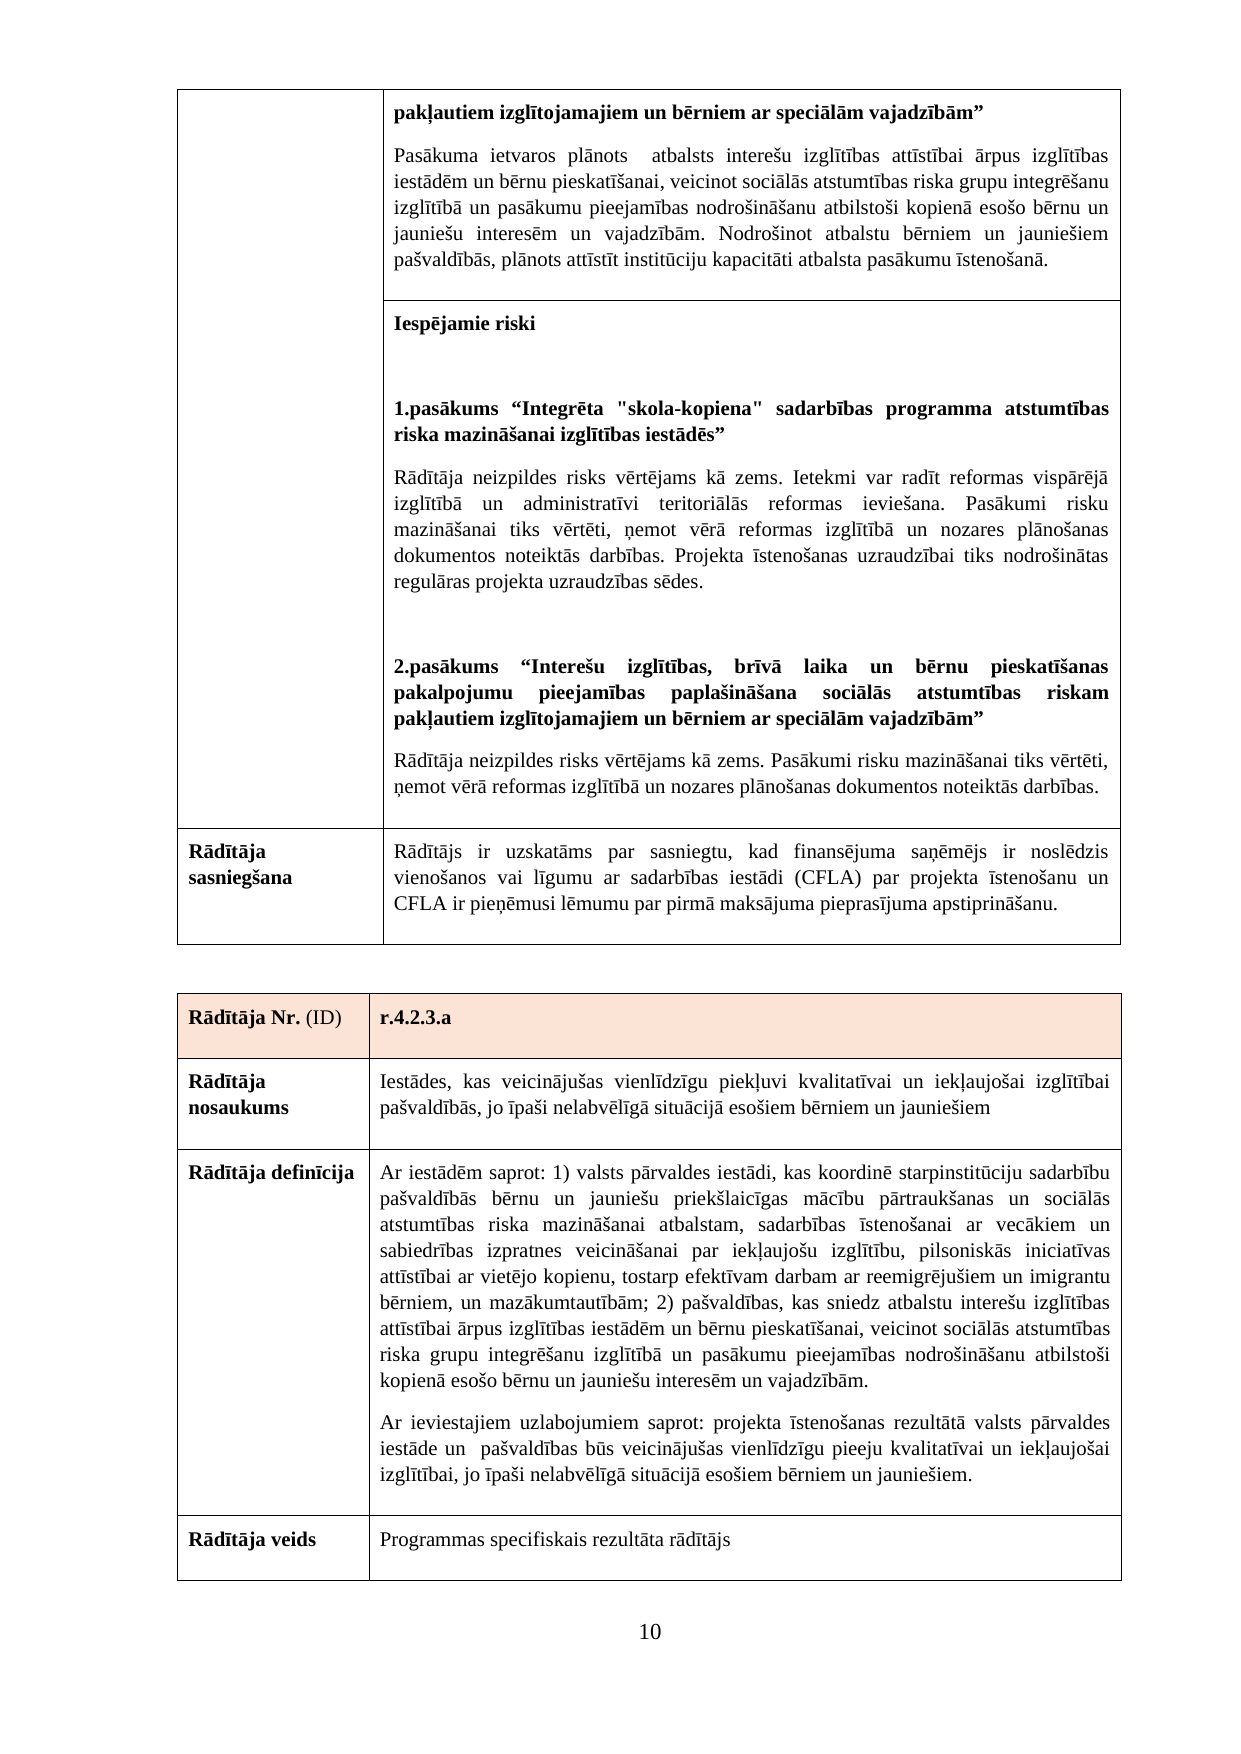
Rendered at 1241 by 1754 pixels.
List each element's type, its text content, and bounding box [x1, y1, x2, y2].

table_cell Rādītāja definīcija [178, 1150, 369, 1515]
table_cell Ar iestādēm saprot: 1) valsts pārvaldes iestādi, kas koordinē starpinstitūciju sadarbību pašvaldībās bērnu un jauniešu priekšlaicīgas mācību pārtraukšanas un sociālās atstumtības riska mazināšanai atbalstam, sadarbības īstenošanai ar vecākiem un sabiedrības izpratnes veicināšanai par iekļaujošu izglītību, pilsoniskās iniciatīvas attīstībai ar vietējo kopienu, tostarp efektīvam darbam ar reemigrējušiem un imigrantu bērniem, un mazākumtautībām; 2) pašvaldības, kas sniedz atbalstu interešu izglītības attīstībai ārpus izglītības iestādēm un bērnu pieskatīšanai, veicinot sociālās atstumtības riska grupu integrēšanu izglītībā un pasākumu pieejamības nodrošināšanu atbilstoši kopienā esošo bērnu un jauniešu interesēm un vajadzībām. Ar ieviestajiem uzlabojumiem saprot: projekta īstenošanas rezultātā valsts pārvaldes iestāde un pašvaldības būs veicinājušas vienlīdzīgu pieeju kvalitatīvai un iekļaujošai izglītībai, jo īpaši nelabvēlīgā situācijā esošiem bērniem un jauniešiem. [370, 1150, 1121, 1515]
table_cell Rādītājs ir uzskatāms par sasniegtu, kad finansējuma saņēmējs ir noslēdzis vienošanos vai līgumu ar sadarbības iestādi (CFLA) par projekta īstenošanu un CFLA ir pieņēmusi lēmumu par pirmā maksājuma pieprasījuma apstiprināšanu. [384, 829, 1120, 944]
table_cell Rādītāja veids [178, 1516, 369, 1580]
table_cell Rādītāja sasniegšana [178, 829, 383, 944]
table_cell Iespējamie riski 1.pasākums “Integrēta "skola-kopiena" sadarbības programma atstumtības riska mazināšanai izglītības iestādēs” Rādītāja neizpildes risks vērtējams kā zems. Ietekmi var radīt reformas vispārējā izglītībā un administratīvi teritoriālās reformas ieviešana. Pasākumi risku mazināšanai tiks vērtēti, ņemot vērā reformas izglītībā un nozares plānošanas dokumentos noteiktās darbības. Projekta īstenošanas uzraudzībai tiks nodrošinātas regulāras projekta uzraudzības sēdes. 2.pasākums “Interešu izglītības, brīvā laika un bērnu pieskatīšanas pakalpojumu pieejamības paplašināšana sociālās atstumtības riskam pakļautiem izglītojamajiem un bērniem ar speciālām vajadzībām” Rādītāja neizpildes risks vērtējams kā zems. Pasākumi risku mazināšanai tiks vērtēti, ņemot vērā reformas izglītībā un nozares plānošanas dokumentos noteiktās darbības. [384, 301, 1120, 827]
table_header Rādītāja Nr. (ID) [178, 994, 369, 1058]
table_cell Programmas specifiskais rezultāta rādītājs [370, 1516, 1121, 1580]
table_header r.4.2.3.a [370, 994, 1121, 1058]
table_cell Iestādes, kas veicinājušas vienlīdzīgu piekļuvi kvalitatīvai un iekļaujošai izglītībai pašvaldībās, jo īpaši nelabvēlīgā situācijā esošiem bērniem un jauniešiem [370, 1059, 1121, 1148]
table_cell Rādītāja nosaukums [178, 1059, 369, 1148]
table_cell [384, 90, 1120, 300]
